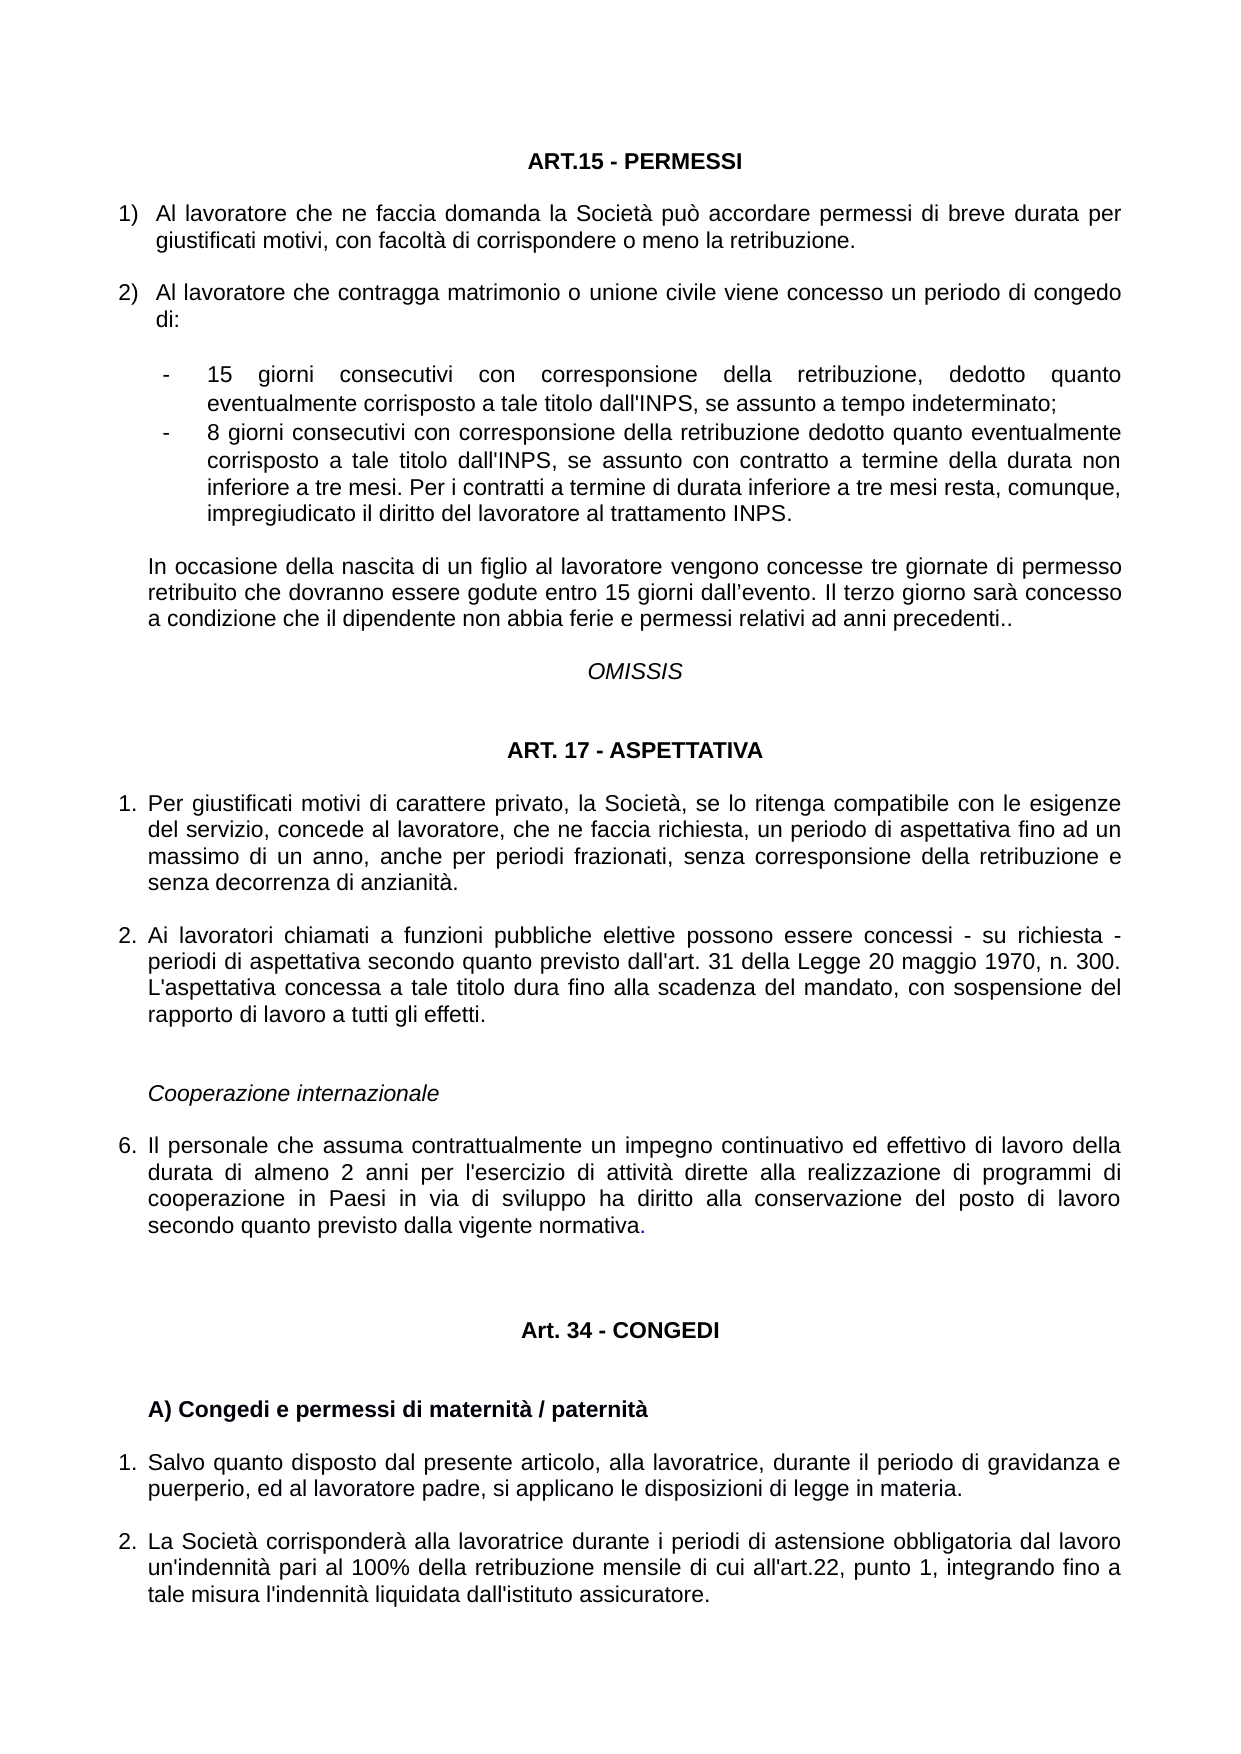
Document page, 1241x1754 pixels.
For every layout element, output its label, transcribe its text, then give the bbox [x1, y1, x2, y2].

list Al lavoratore che ne faccia domanda la Società può accordare permessi di breve durata per giustificati motivi, con facoltà di corrispondere o meno la retribuzione. [118, 200, 1122, 253]
list La Società corrisponderà alla lavoratrice durante i periodi di astensione obbligatoria dal lavoro un'indennità pari al 100% della retribuzione mensile di cui all'art.22, punto 1, integrando fino a tale misura l'indennità liquidata dall'istituto assicuratore. [118, 1528, 1122, 1607]
text In occasione della nascita di un figlio al lavoratore vengono concesse tre giornate di permesso retribuito che dovranno essere godute entro 15 giorni dall’evento. Il terzo giorno sarà concesso a condizione che il dipendente non abbia ferie e permessi relativi ad anni precedenti.. [148, 553, 1122, 632]
text Cooperazione internazionale [148, 1080, 1122, 1106]
text ART.15 - PERMESSI [148, 148, 1122, 174]
text ART. 17 - ASPETTATIVA [148, 737, 1122, 763]
list Il personale che assuma contrattualmente un impegno continuativo ed effettivo di lavoro della durata di almeno 2 anni per l'esercizio di attività dirette alla realizzazione di programmi di cooperazione in Paesi in via di sviluppo ha diritto alla conservazione del posto di lavoro secondo quanto previsto dalla vigente normativa. [118, 1132, 1122, 1238]
list Salvo quanto disposto dal presente articolo, alla lavoratrice, durante il periodo di gravidanza e puerperio, ed al lavoratore padre, si applicano le disposizioni di legge in materia. [118, 1449, 1122, 1501]
text A) Congedi e permessi di maternità / paternità [148, 1396, 1122, 1422]
list 15 giorni consecutivi con corresponsione della retribuzione, dedotto quanto eventualmente corrisposto a tale titolo dall'INPS, se assunto a tempo indeterminato; [162, 358, 1122, 416]
list 8 giorni consecutivi con corresponsione della retribuzione dedotto quanto eventualmente corrisposto a tale titolo dall'INPS, se assunto con contratto a termine della durata non inferiore a tre mesi. Per i contratti a termine di durata inferiore a tre mesi resta, comunque, impregiudicato il diritto del lavoratore al trattamento INPS. [162, 416, 1122, 526]
list Al lavoratore che contragga matrimonio o unione civile viene concesso un periodo di congedo di: [118, 279, 1122, 332]
text OMISSIS [148, 658, 1122, 684]
list Per giustificati motivi di carattere privato, la Società, se lo ritenga compatibile con le esigenze del servizio, concede al lavoratore, che ne faccia richiesta, un periodo di aspettativa fino ad un massimo di un anno, anche per periodi frazionati, senza corresponsione della retribuzione e senza decorrenza di anzianità. [118, 790, 1122, 895]
list Ai lavoratori chiamati a funzioni pubbliche elettive possono essere concessi - su richiesta - periodi di aspettativa secondo quanto previsto dall'art. 31 della Legge 20 maggio 1970, n. 300. L'aspettativa concessa a tale titolo dura fino alla scadenza del mandato, con sospensione del rapporto di lavoro a tutti gli effetti. [118, 922, 1122, 1027]
text Art. 34 - CONGEDI [118, 1317, 1122, 1343]
